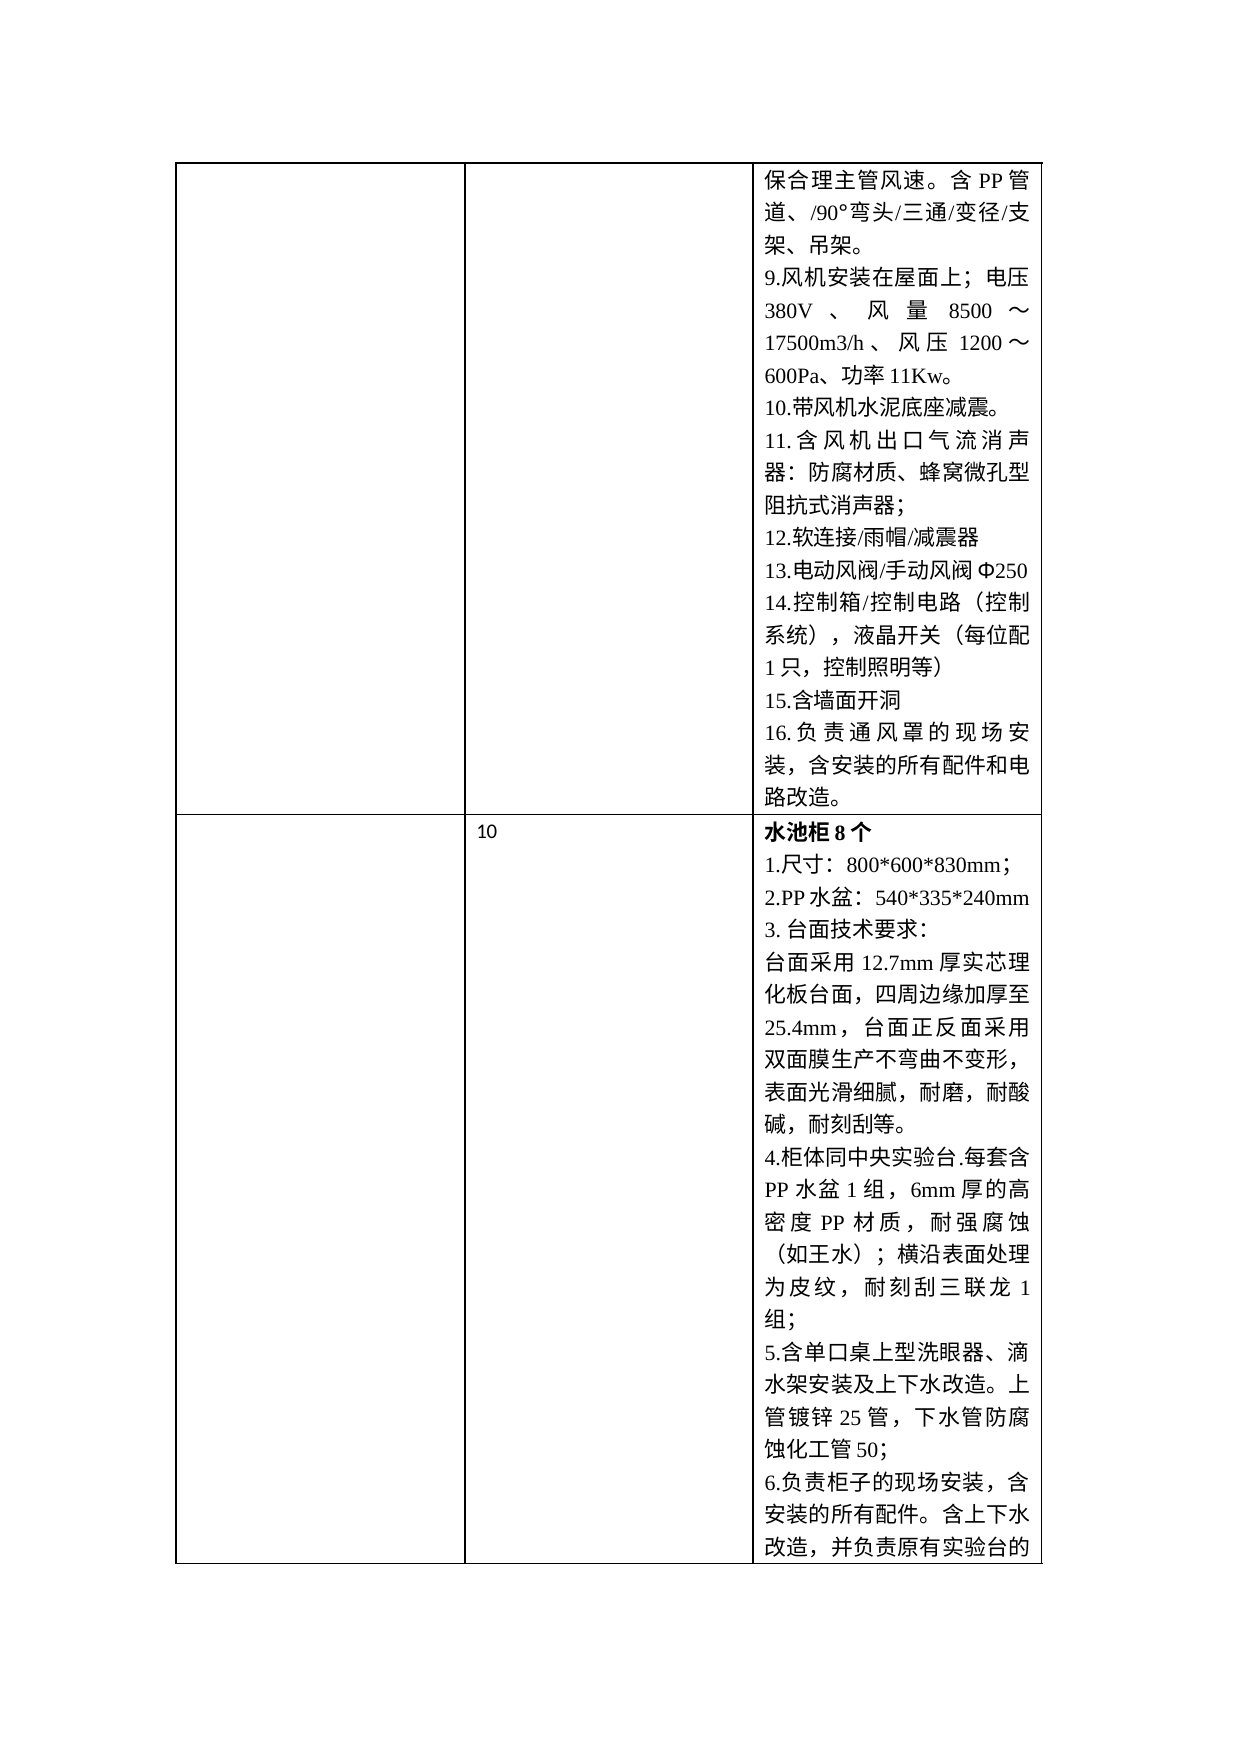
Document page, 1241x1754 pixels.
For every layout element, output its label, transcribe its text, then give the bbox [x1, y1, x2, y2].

table_cell [177, 164, 464, 813]
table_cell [754, 815, 1041, 1563]
table_cell 9 [466, 164, 752, 813]
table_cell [754, 164, 1041, 813]
table_cell 10 [466, 815, 752, 1563]
table_cell [177, 815, 464, 1563]
